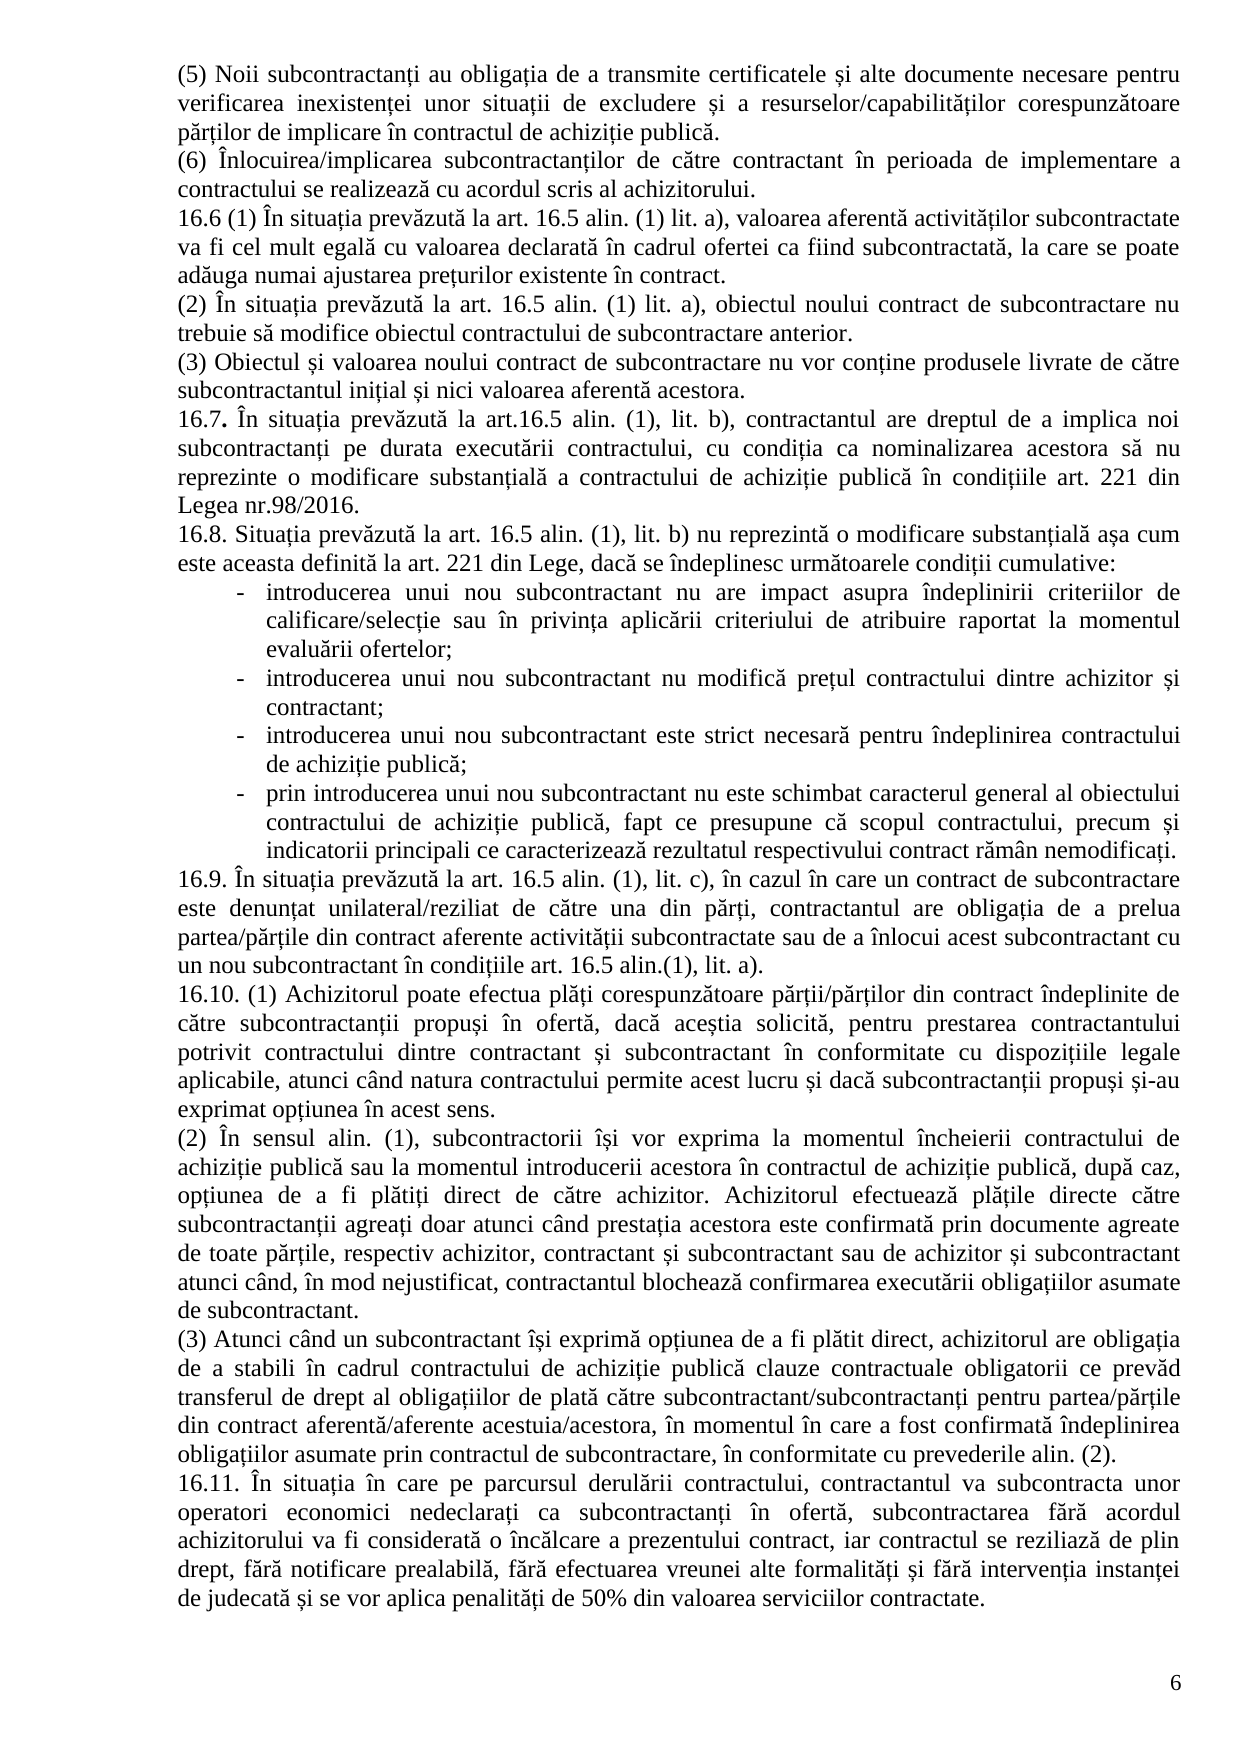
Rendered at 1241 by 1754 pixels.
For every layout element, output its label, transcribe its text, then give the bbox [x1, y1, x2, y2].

text 16.6 (1) În situația prevăzută la art. 16.5 alin. (1) lit. a), valoarea aferentă activităților subcontractate va fi cel mult egală cu valoarea declarată în cadrul ofertei ca fiind subcontractată, la care se poate adăuga numai ajustarea prețurilor existente în contract. [177, 203, 1181, 289]
text (3) Atunci când un subcontractant își exprimă opțiunea de a fi plătit direct, achizitorul are obligația de a stabili în cadrul contractului de achiziție publică clauze contractuale obligatorii ce prevăd transferul de drept al obligațiilor de plată către subcontractant/subcontractanți pentru partea/părțile din contract aferentă/aferente acestuia/acestora, în momentul în care a fost confirmată îndeplinirea obligațiilor asumate prin contractul de subcontractare, în conformitate cu prevederile alin. (2). [177, 1324, 1181, 1468]
text (2) În sensul alin. (1), subcontractorii își vor exprima la momentul încheierii contractului de achiziție publică sau la momentul introducerii acestora în contractul de achiziție publică, după caz, opțiunea de a fi plătiți direct de către achizitor. Achizitorul efectuează plățile directe către subcontractanții agreați doar atunci când prestația acestora este confirmată prin documente agreate de toate părțile, respectiv achizitor, contractant și subcontractant sau de achizitor și subcontractant atunci când, în mod nejustificat, contractantul blochează confirmarea executării obligațiilor asumate de subcontractant. [177, 1123, 1181, 1324]
list prin introducerea unui nou subcontractant nu este schimbat caracterul general al obiectului contractului de achiziție publică, fapt ce presupune că scopul contractului, precum și indicatorii principali ce caracterizează rezultatul respectivului contract rămân nemodificați. [236, 778, 1181, 864]
text 16.8. Situația prevăzută la art. 16.5 alin. (1), lit. b) nu reprezintă o modificare substanțială așa cum este aceasta definită la art. 221 din Lege, dacă se îndeplinesc următoarele condiții cumulative: [177, 519, 1181, 577]
text (3) Obiectul și valoarea noului contract de subcontractare nu vor conține produsele livrate de către subcontractantul inițial și nici valoarea aferentă acestora. [177, 347, 1181, 404]
text 16.10. (1) Achizitorul poate efectua plăți corespunzătoare părții/părților din contract îndeplinite de către subcontractanții propuși în ofertă, dacă aceștia solicită, pentru prestarea contractantului potrivit contractului dintre contractant și subcontractant în conformitate cu dispozițiile legale aplicabile, atunci când natura contractului permite acest lucru și dacă subcontractanții propuși și-au exprimat opțiunea în acest sens. [177, 979, 1181, 1123]
text 16.11. În situația în care pe parcursul derulării contractului, contractantul va subcontracta unor operatori economici nedeclarați ca subcontractanți în ofertă, subcontractarea fără acordul achizitorului va fi considerată o încălcare a prezentului contract, iar contractul se reziliază de plin drept, fără notificare prealabilă, fără efectuarea vreunei alte formalități și fără intervenția instanței de judecată și se vor aplica penalități de 50% din valoarea serviciilor contractate. [177, 1468, 1181, 1612]
text (6) Înlocuirea/implicarea subcontractanților de către contractant în perioada de implementare a contractului se realizează cu acordul scris al achizitorului. [177, 145, 1181, 203]
text (5) Noii subcontractanți au obligația de a transmite certificatele și alte documente necesare pentru verificarea inexistenței unor situații de excludere și a resurselor/capabilităților corespunzătoare părților de implicare în contractul de achiziție publică. [177, 59, 1181, 145]
text (2) În situația prevăzută la art. 16.5 alin. (1) lit. a), obiectul noului contract de subcontractare nu trebuie să modifice obiectul contractului de subcontractare anterior. [177, 289, 1181, 347]
list introducerea unui nou subcontractant nu are impact asupra îndeplinirii criteriilor de calificare/selecție sau în privința aplicării criteriului de atribuire raportat la momentul evaluării ofertelor; [236, 577, 1181, 663]
text 16.9. În situația prevăzută la art. 16.5 alin. (1), lit. c), în cazul în care un contract de subcontractare este denunțat unilateral/reziliat de către una din părți, contractantul are obligația de a prelua partea/părțile din contract aferente activității subcontractate sau de a înlocui acest subcontractant cu un nou subcontractant în condițiile art. 16.5 alin.(1), lit. a). [177, 864, 1181, 979]
list introducerea unui nou subcontractant este strict necesară pentru îndeplinirea contractului de achiziție publică; [236, 720, 1181, 778]
text 16.7. În situația prevăzută la art.16.5 alin. (1), lit. b), contractantul are dreptul de a implica noi subcontractanți pe durata executării contractului, cu condiția ca nominalizarea acestora să nu reprezinte o modificare substanțială a contractului de achiziție publică în condițiile art. 221 din Legea nr.98/2016. [177, 404, 1181, 519]
list introducerea unui nou subcontractant nu modifică prețul contractului dintre achizitor și contractant; [236, 663, 1181, 720]
